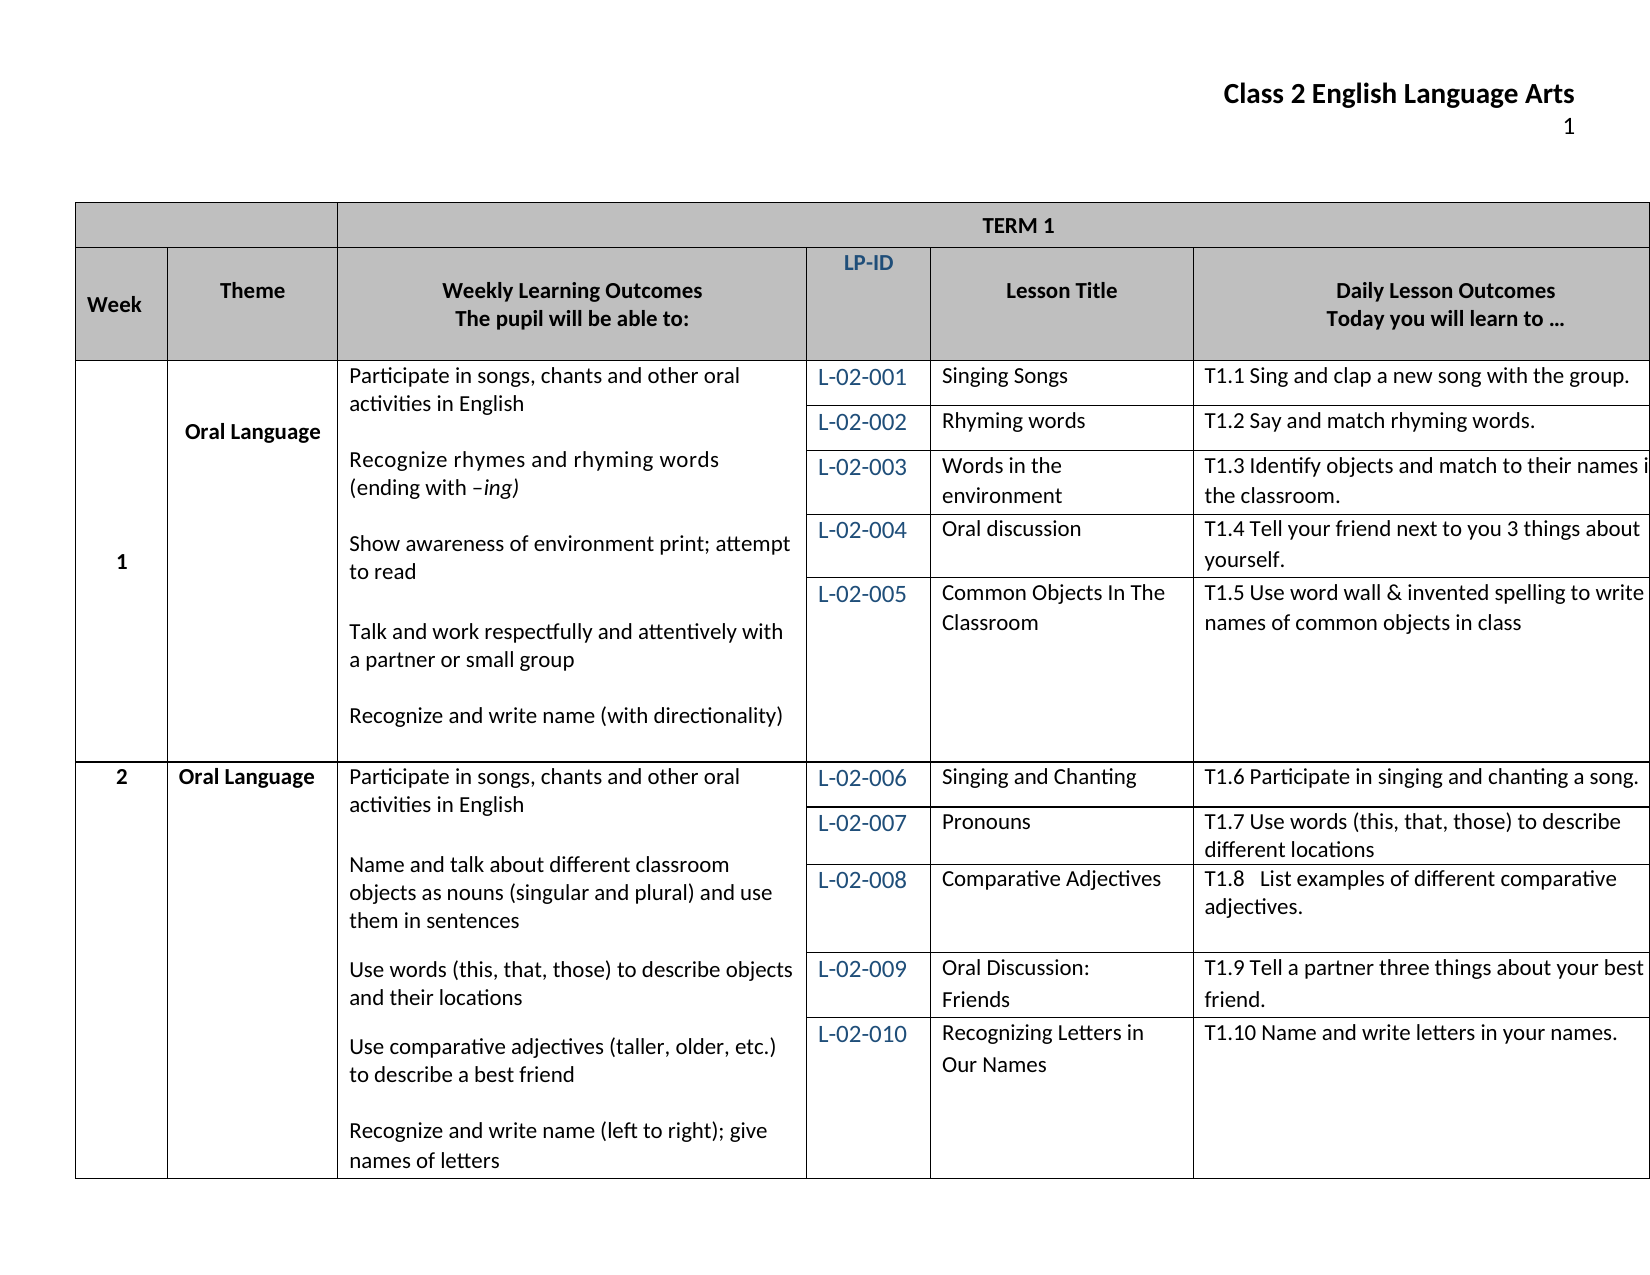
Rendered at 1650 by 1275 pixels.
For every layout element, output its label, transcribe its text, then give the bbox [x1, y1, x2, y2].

table_cell 2 [76, 763, 167, 1178]
table_cell T1.6 Participate in singing and chanting a song. [1194, 763, 1649, 806]
table_cell L-02-002 [807, 406, 930, 450]
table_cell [931, 1018, 1193, 1178]
table_cell L-02-004 [807, 515, 930, 577]
table_cell T1.5 Use word wall & invented spelling to write names of common objects in class [1194, 578, 1649, 761]
table_cell T1.1 Sing and clap a new song with the group. [1194, 361, 1649, 405]
table_cell T1.8 List examples of different comparative adjectives. [1194, 865, 1649, 952]
table_cell Oral Language [168, 763, 337, 1178]
table_cell L-02-010 [807, 1018, 930, 1178]
table_cell Oral Discussion: Friends [931, 953, 1193, 1017]
table_header [76, 203, 337, 247]
table_cell T1.7 Use words (this, that, those) to describe different locations [1194, 808, 1649, 863]
table_cell Words in the environment [931, 451, 1193, 513]
table_header TERM 1 [338, 203, 1649, 247]
table_cell Singing Songs [931, 361, 1193, 405]
table_cell Participate in songs, chants and other oral activities in English Name and talk about different classroom objects as nouns (singular and plural) and use them in sentences Use words (this, that, those) to describe objects and their locations Use comparative adjectives (taller, older, etc.) to describe a best friend Recognize and write name (left to right); give names of letters [338, 763, 806, 1178]
table_cell T1.3 Identify objects and match to their names in the classroom. [1194, 451, 1649, 513]
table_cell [1194, 1018, 1649, 1178]
table_cell Pronouns [931, 808, 1193, 863]
table_cell 1 [76, 361, 167, 761]
table_cell Comparative Adjectives [931, 865, 1193, 952]
table_cell L-02-008 [807, 865, 930, 952]
table_cell T1.9 Tell a partner three things about your best friend. [1194, 953, 1649, 1017]
table_cell L-02-009 [807, 953, 930, 1017]
table_cell Participate in songs, chants and other oral activities in English Recognize rhymes and rhyming words (ending with –ing) Show awareness of environment print; attempt to read Talk and work respectfully and attentively with a partner or small group Recognize and write name (with directionality) [338, 361, 806, 761]
table_cell Rhyming words [931, 406, 1193, 450]
table_cell L-02-005 [807, 578, 930, 761]
table_cell L-02-001 [807, 361, 930, 405]
table_cell T1.4 Tell your friend next to you 3 things about yourself. [1194, 515, 1649, 577]
table_cell T1.2 Say and match rhyming words. [1194, 406, 1649, 450]
table_cell L-02-006 [807, 763, 930, 806]
table_cell Singing and Chanting [931, 763, 1193, 806]
table_cell Weekly Learning Outcomes The pupil will be able to: [338, 248, 806, 360]
table_cell L-02-007 [807, 808, 930, 863]
table_cell Theme [168, 248, 337, 360]
table_cell Common Objects In The Classroom [931, 578, 1193, 761]
table_cell Week [76, 248, 167, 360]
table_cell L-02-003 [807, 451, 930, 513]
table_cell Oral Language [168, 361, 337, 761]
table_cell Oral discussion [931, 515, 1193, 577]
table_cell Daily Lesson Outcomes Today you will learn to … [1194, 248, 1649, 360]
table_cell LP-ID [807, 248, 930, 360]
table_cell Lesson Title [931, 248, 1193, 360]
